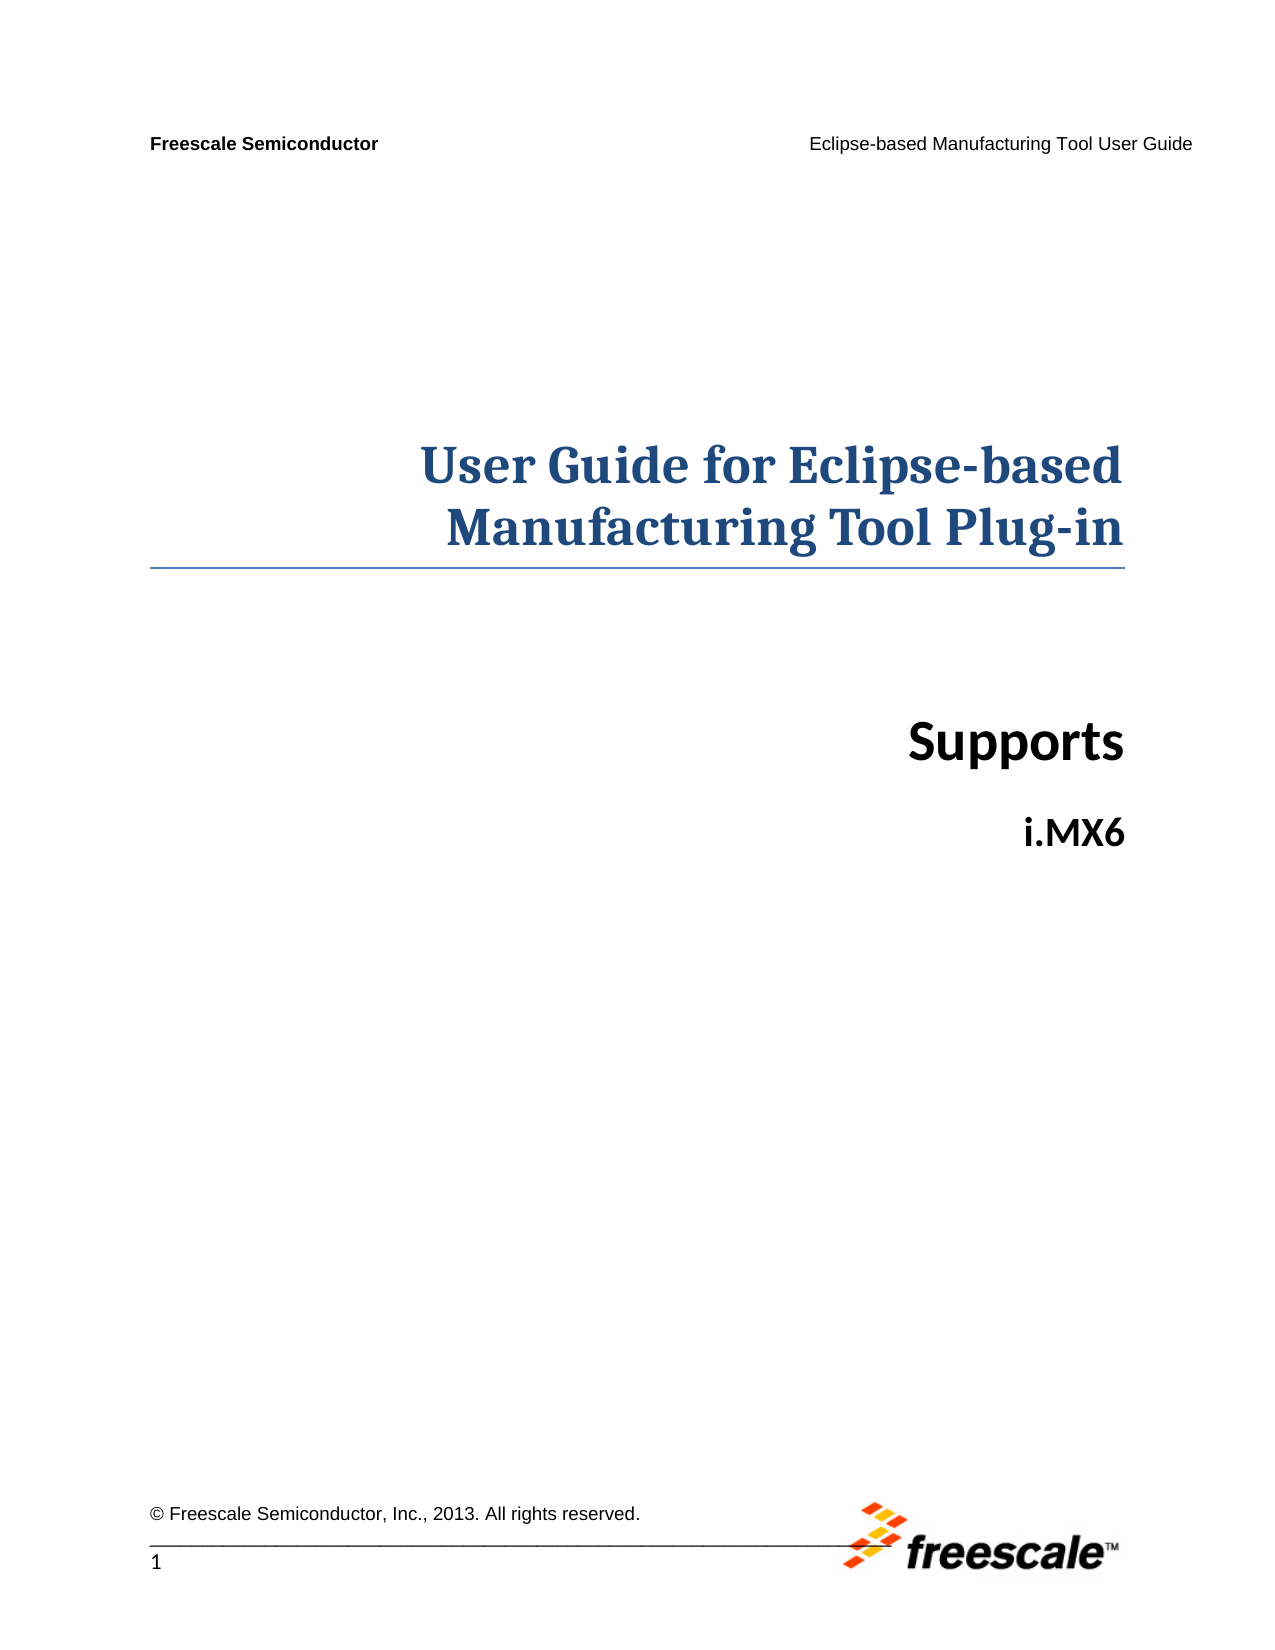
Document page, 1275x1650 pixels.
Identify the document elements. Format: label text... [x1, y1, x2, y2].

title User Guide for Eclipse-based Manufacturing Tool Plug-in [150, 434, 1125, 567]
text i.MX6 [150, 806, 1125, 857]
picture [828, 1487, 1125, 1584]
text Supports [150, 703, 1125, 774]
